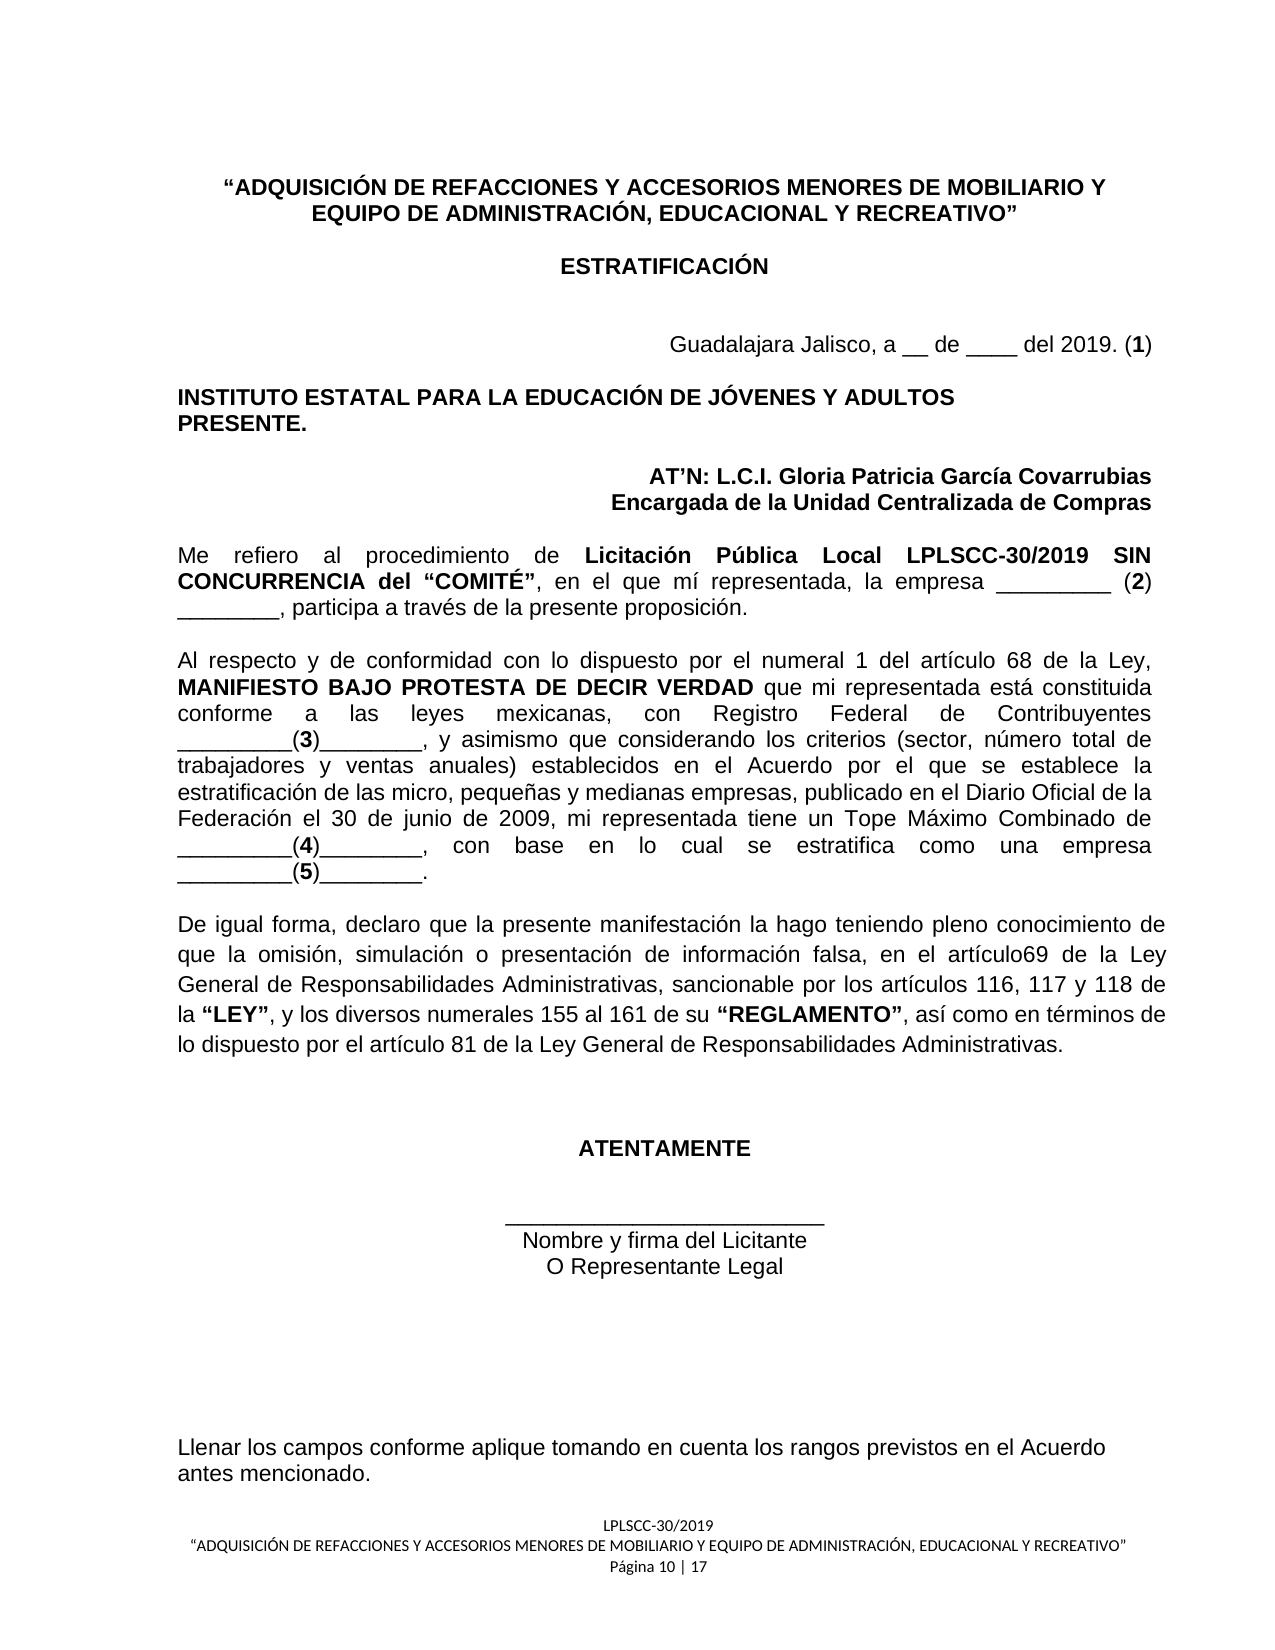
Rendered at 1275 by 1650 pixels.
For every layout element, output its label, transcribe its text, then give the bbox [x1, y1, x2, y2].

text PRESENTE. [177, 410, 1152, 436]
text ATENTAMENTE [177, 1135, 1152, 1162]
text ESTRATIFICACIÓN [177, 253, 1152, 279]
text Encargada de la Unidad Centralizada de Compras [177, 489, 1152, 515]
text Me refiero al procedimiento de Licitación Pública Local LPLSCC-30/2019 SIN CONCURRENCIA del “COMITÉ”, en el que mí representada, la empresa _________ (2) ________, participa a través de la presente proposición. [177, 542, 1152, 621]
text O Representante Legal [177, 1253, 1152, 1279]
text Nombre y firma del Licitante [177, 1227, 1152, 1253]
text Llenar los campos conforme aplique tomando en cuenta los rangos previstos en el Acuerdo antes mencionado. [177, 1433, 1152, 1486]
text _________________________ [177, 1200, 1152, 1227]
text De igual forma, declaro que la presente manifestación la hago teniendo pleno conocimiento de que la omisión, simulación o presentación de información falsa, en el artículo69 de la Ley General de Responsabilidades Administrativas, sancionable por los artículos 116, 117 y 118 de la “LEY”, y los diversos numerales 155 al 161 de su “REGLAMENTO”, así como en términos de lo dispuesto por el artículo 81 de la Ley General de Responsabilidades Administrativas. [177, 911, 1167, 1058]
text “ADQUISICIÓN DE REFACCIONES Y ACCESORIOS MENORES DE MOBILIARIO Y EQUIPO DE ADMINISTRACIÓN, EDUCACIONAL Y RECREATIVO” [177, 174, 1152, 227]
text Guadalajara Jalisco, a __ de ____ del 2019. (1) [177, 331, 1152, 357]
text Al respecto y de conformidad con lo dispuesto por el numeral 1 del artículo 68 de la Ley, MANIFIESTO BAJO PROTESTA DE DECIR VERDAD que mi representada está constituida conforme a las leyes mexicanas, con Registro Federal de Contribuyentes _________(3)________, y asimismo que considerando los criterios (sector, número total de trabajadores y ventas anuales) establecidos en el Acuerdo por el que se establece la estratificación de las micro, pequeñas y medianas empresas, publicado en el Diario Oficial de la Federación el 30 de junio de 2009, mi representada tiene un Tope Máximo Combinado de _________(4)________, con base en lo cual se estratifica como una empresa _________(5)________. [177, 647, 1152, 884]
text AT’N: L.C.I. Gloria Patricia García Covarrubias [177, 463, 1152, 489]
text INSTITUTO ESTATAL PARA LA EDUCACIÓN DE JÓVENES Y ADULTOS [177, 383, 1152, 410]
